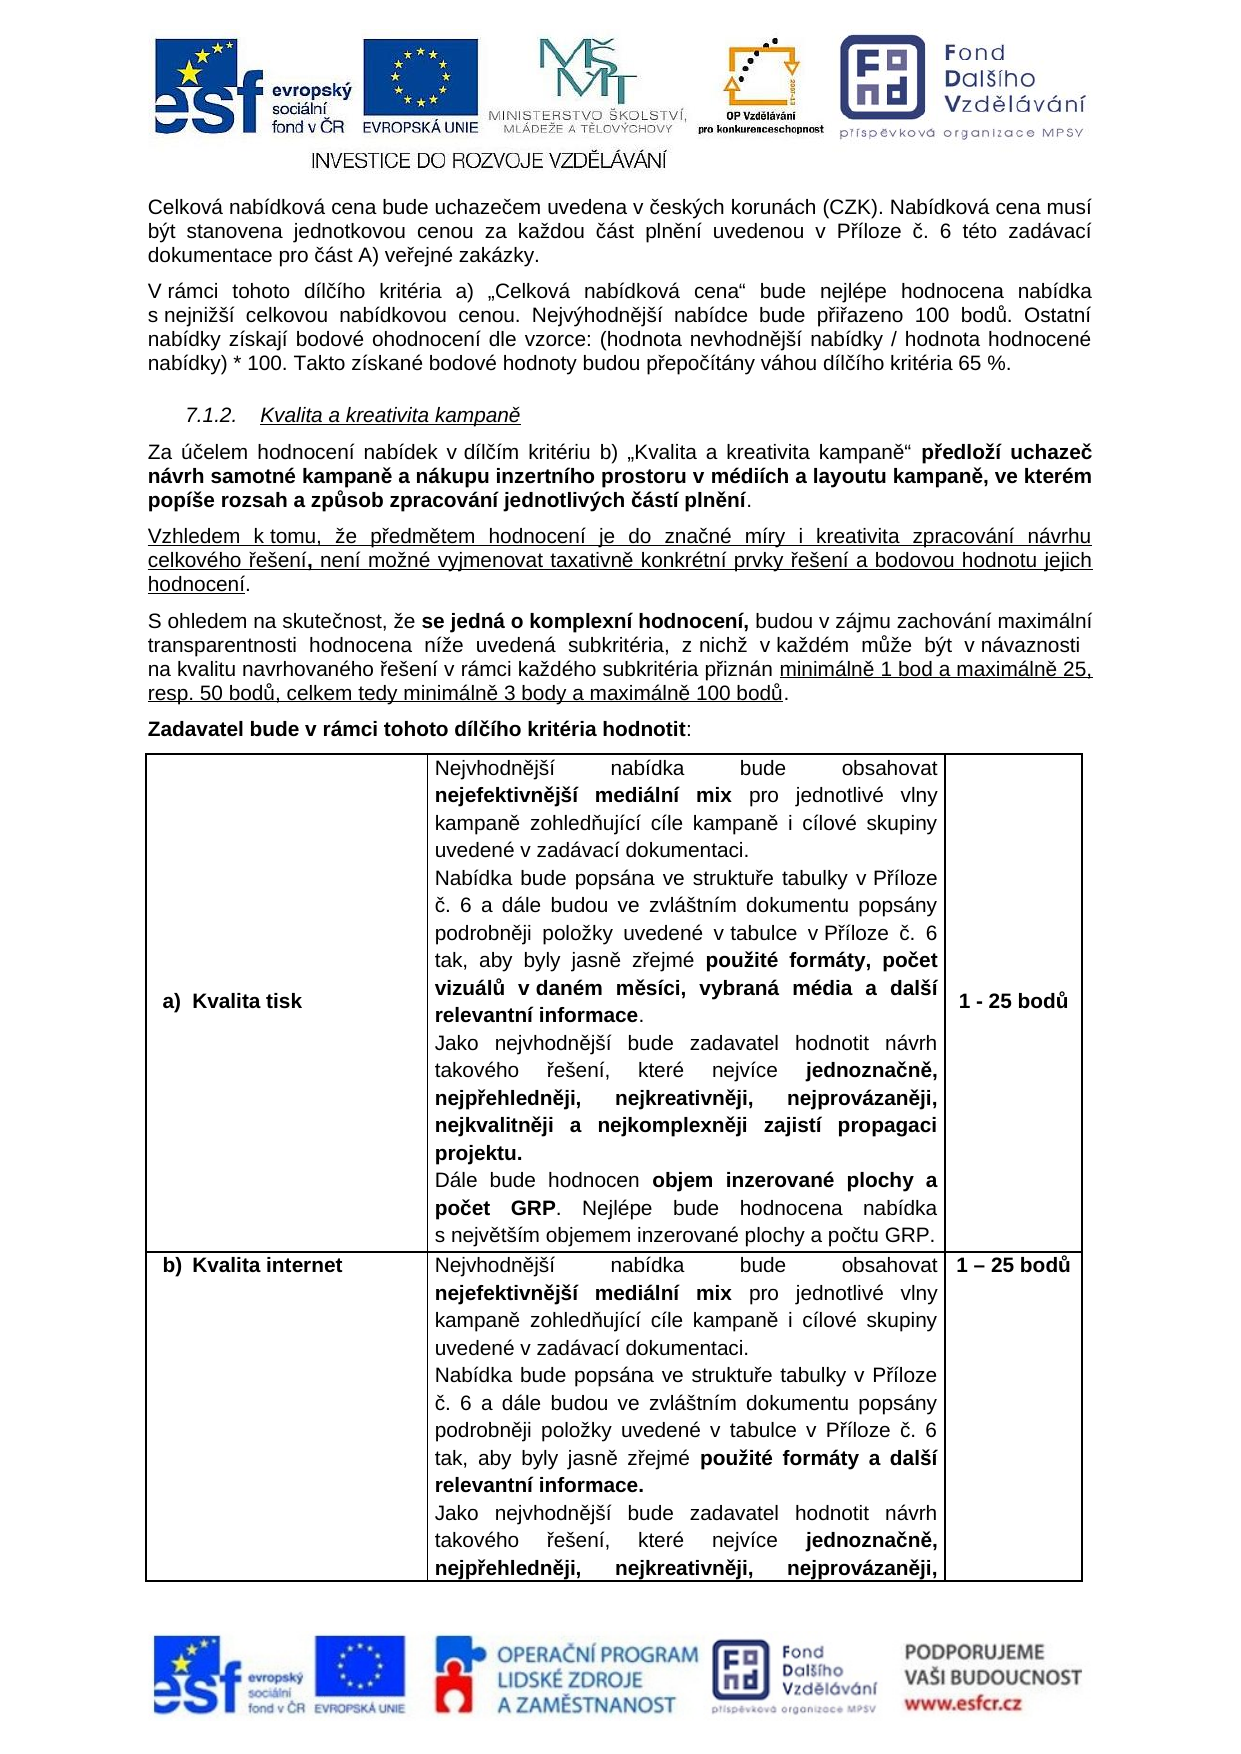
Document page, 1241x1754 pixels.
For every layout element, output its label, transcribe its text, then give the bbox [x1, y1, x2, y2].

text S ohledem na skutečnost, že se jedná o komplexní hodnocení, budou v zájmu zachování maximální transparentnosti hodnocena níže uvedená subkritéria, z nichž v každém může být v návaznosti na kvalitu navrhovaného řešení v rámci každého subkritéria přiznán minimálně 1 bod a maximálně 25, resp. 50 bodů, celkem tedy minimálně 3 body a maximálně 100 bodů. [148, 608, 1092, 704]
text Za účelem hodnocení nabídek v dílčím kritériu b) „Kvalita a kreativita kampaně“ předloží uchazeč návrh samotné kampaně a nákupu inzertního prostoru v médiích a layoutu kampaně, ve kterém popíše rozsah a způsob zpracování jednotlivých částí plnění. [148, 440, 1092, 512]
table_header Kvalita tisk [147, 755, 427, 1251]
text Celková nabídková cena bude uchazečem uvedena v českých korunách (CZK). Nabídková cena musí být stanovena jednotkovou cenou za každou část plnění uvedenou v Příloze č. 6 této zadávací dokumentace pro část A) veřejné zakázky. [148, 195, 1092, 267]
table_cell 1 – 25 bodů [946, 1253, 1081, 1579]
text Vzhledem k tomu, že předmětem hodnocení je do značné míry i kreativita zpracování návrhu celkového řešení, není možné vyjmenovat taxativně konkrétní prvky řešení a bodovou hodnotu jejich hodnocení. [148, 524, 1092, 545]
table_header 1 - 25 bodů [946, 755, 1081, 1251]
text Vzhledem k tomu, že předmětem hodnocení je do značné míry i kreativita zpracování návrhu celkového řešení, není možné vyjmenovat taxativně konkrétní prvky řešení a bodovou hodnotu jejich hodnocení. [148, 570, 1092, 596]
table_header Nejvhodnější nabídka bude obsahovat nejefektivnější mediální mix pro jednotlivé vlny kampaně zohledňující cíle kampaně i cílové skupiny uvedené v zadávací dokumentaci. Nabídka bude popsána ve struktuře tabulky v Příloze č. 6 a dále budou ve zvláštním dokumentu popsány podrobněji položky uvedené v tabulce v Příloze č. 6 tak, aby byly jasně zřejmé použité formáty, počet vizuálů v daném měsíci, vybraná média a další relevantní informace. Jako nejvhodnější bude zadavatel hodnotit návrh takového řešení, které nejvíce jednoznačně, nejpřehledněji, nejkreativněji, nejprovázaněji, nejkvalitněji a nejkomplexněji zajistí propagaci projektu. Dále bude hodnocen objem inzerované plochy a počet GRP. Nejlépe bude hodnocena nabídka s největším objemem inzerované plochy a počtu GRP. [428, 755, 944, 1251]
text V rámci tohoto dílčího kritéria a) „Celková nabídková cena“ bude nejlépe hodnocena nabídka s nejnižší celkovou nabídkovou cenou. Nejvýhodnější nabídce bude přiřazeno 100 bodů. Ostatní nabídky získají bodové ohodnocení dle vzorce: (hodnota nevhodnější nabídky / hodnota hodnocené nabídky) * 100. Takto získané bodové hodnoty budou přepočítány váhou dílčího kritéria 65 %. [148, 279, 1092, 375]
list Kvalita a kreativita kampaně [185, 403, 1092, 427]
table_cell Kvalita internet [147, 1253, 427, 1579]
text Vzhledem k tomu, že předmětem hodnocení je do značné míry i kreativita zpracování návrhu celkového řešení, není možné vyjmenovat taxativně konkrétní prvky řešení a bodovou hodnotu jejich hodnocení. [148, 546, 1092, 569]
picture [148, 29, 1092, 174]
picture [148, 1631, 1092, 1721]
text Zadavatel bude v rámci tohoto dílčího kritéria hodnotit: [148, 717, 1092, 741]
